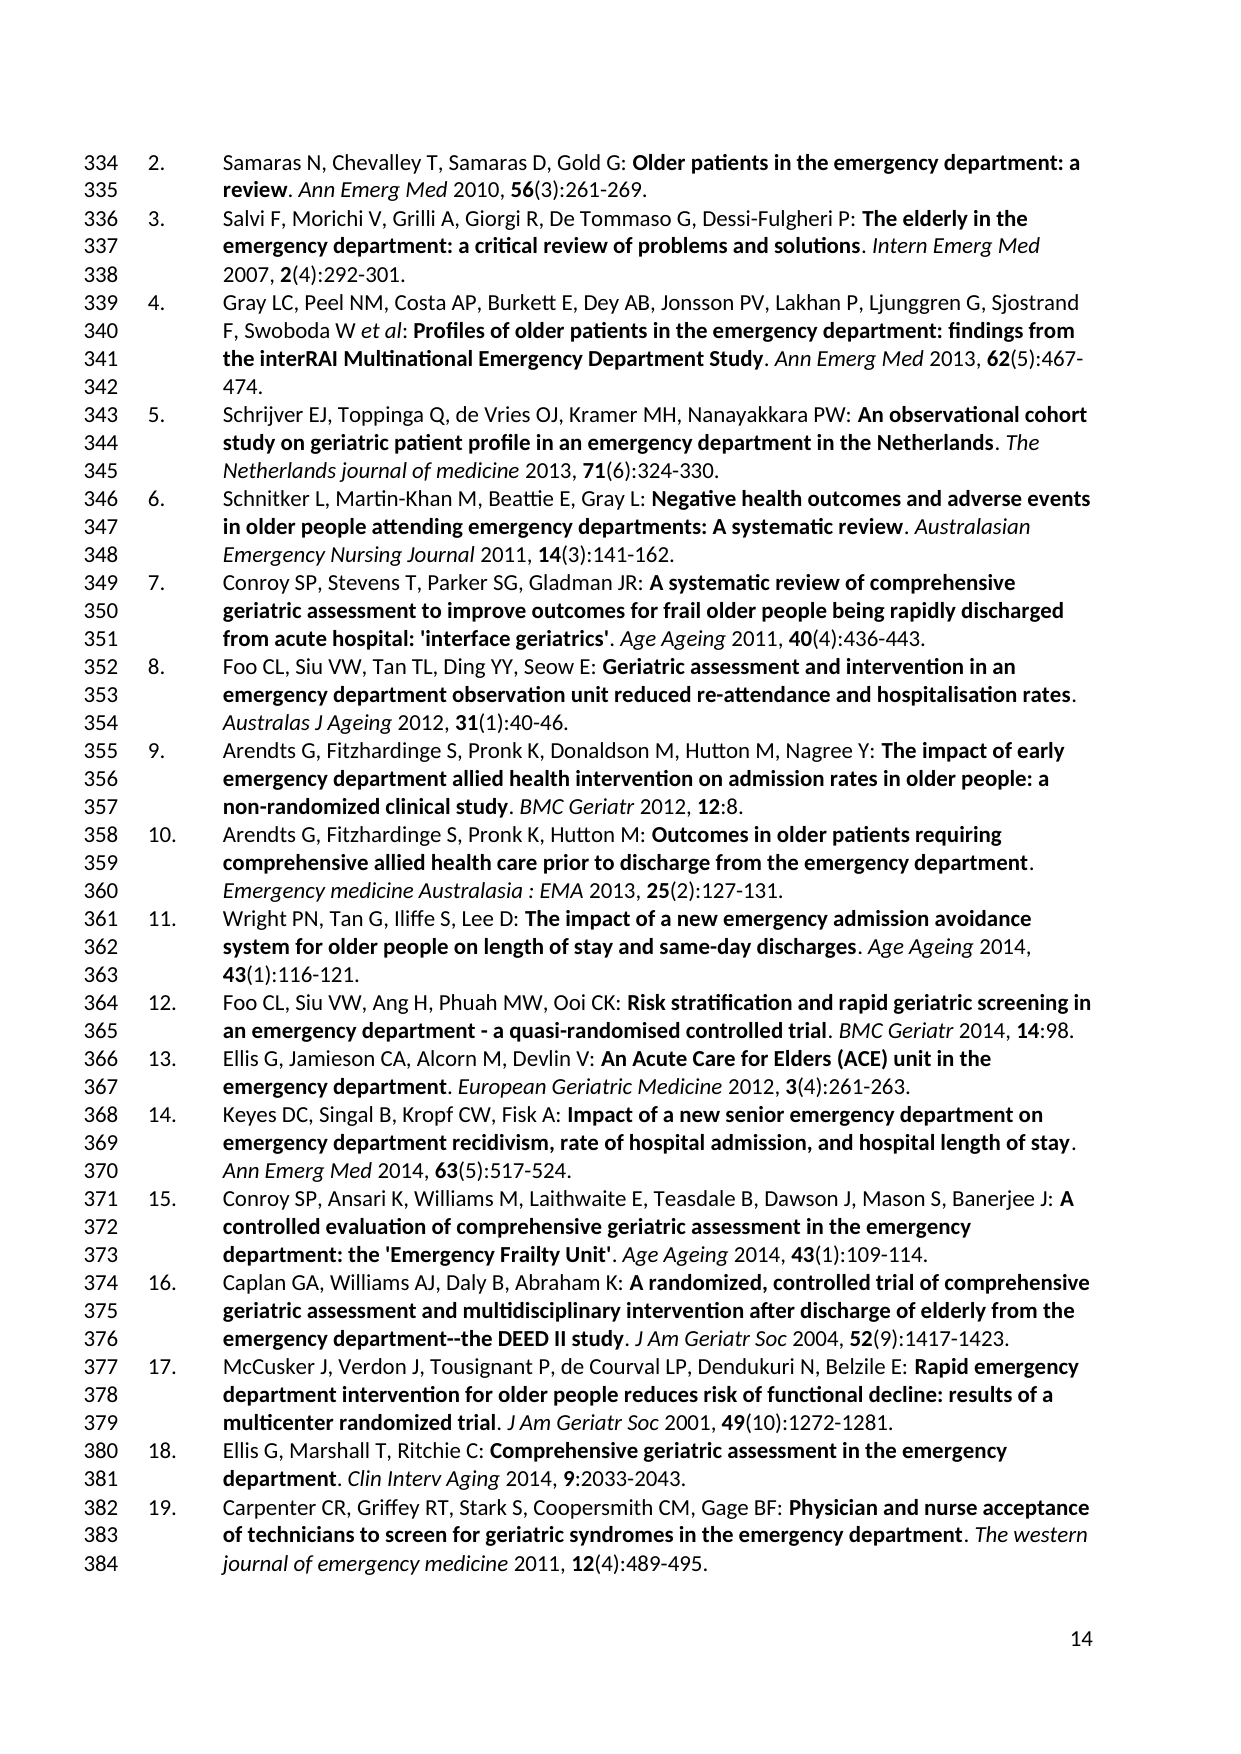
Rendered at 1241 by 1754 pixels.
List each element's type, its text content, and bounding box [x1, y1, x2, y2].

text 11. Wright PN, Tan G, Iliffe S, Lee D: The impact of a new emergency admission avoidance system for older people on length of stay and same-day discharges. Age Ageing 2014, 43(1):116-121. [148, 904, 1093, 988]
text 7. Conroy SP, Stevens T, Parker SG, Gladman JR: A systematic review of comprehensive geriatric assessment to improve outcomes for frail older people being rapidly discharged from acute hospital: 'interface geriatrics'. Age Ageing 2011, 40(4):436-443. [148, 568, 1093, 652]
text 15. Conroy SP, Ansari K, Williams M, Laithwaite E, Teasdale B, Dawson J, Mason S, Banerjee J: A controlled evaluation of comprehensive geriatric assessment in the emergency department: the 'Emergency Frailty Unit'. Age Ageing 2014, 43(1):109-114. [148, 1184, 1093, 1268]
text 8. Foo CL, Siu VW, Tan TL, Ding YY, Seow E: Geriatric assessment and intervention in an emergency department observation unit reduced re-attendance and hospitalisation rates. Australas J Ageing 2012, 31(1):40-46. [148, 652, 1093, 736]
text 14. Keyes DC, Singal B, Kropf CW, Fisk A: Impact of a new senior emergency department on emergency department recidivism, rate of hospital admission, and hospital length of stay. Ann Emerg Med 2014, 63(5):517-524. [148, 1100, 1093, 1184]
text 6. Schnitker L, Martin-Khan M, Beattie E, Gray L: Negative health outcomes and adverse events in older people attending emergency departments: A systematic review. Australasian Emergency Nursing Journal 2011, 14(3):141-162. [148, 484, 1093, 568]
text 18. Ellis G, Marshall T, Ritchie C: Comprehensive geriatric assessment in the emergency department. Clin Interv Aging 2014, 9:2033-2043. [148, 1437, 1093, 1493]
text 4. Gray LC, Peel NM, Costa AP, Burkett E, Dey AB, Jonsson PV, Lakhan P, Ljunggren G, Sjostrand F, Swoboda W et al: Profiles of older patients in the emergency department: findings from the interRAI Multinational Emergency Department Study. Ann Emerg Med 2013, 62(5):467-474. [148, 288, 1093, 400]
text 19. Carpenter CR, Griffey RT, Stark S, Coopersmith CM, Gage BF: Physician and nurse acceptance of technicians to screen for geriatric syndromes in the emergency department. The western journal of emergency medicine 2011, 12(4):489-495. [148, 1493, 1093, 1577]
text 9. Arendts G, Fitzhardinge S, Pronk K, Donaldson M, Hutton M, Nagree Y: The impact of early emergency department allied health intervention on admission rates in older people: a non-randomized clinical study. BMC Geriatr 2012, 12:8. [148, 736, 1093, 820]
text 3. Salvi F, Morichi V, Grilli A, Giorgi R, De Tommaso G, Dessi-Fulgheri P: The elderly in the emergency department: a critical review of problems and solutions. Intern Emerg Med 2007, 2(4):292-301. [148, 204, 1093, 288]
text 10. Arendts G, Fitzhardinge S, Pronk K, Hutton M: Outcomes in older patients requiring comprehensive allied health care prior to discharge from the emergency department. Emergency medicine Australasia : EMA 2013, 25(2):127-131. [148, 820, 1093, 904]
text 12. Foo CL, Siu VW, Ang H, Phuah MW, Ooi CK: Risk stratification and rapid geriatric screening in an emergency department - a quasi-randomised controlled trial. BMC Geriatr 2014, 14:98. [148, 988, 1093, 1044]
text 5. Schrijver EJ, Toppinga Q, de Vries OJ, Kramer MH, Nanayakkara PW: An observational cohort study on geriatric patient profile in an emergency department in the Netherlands. The Netherlands journal of medicine 2013, 71(6):324-330. [148, 400, 1093, 484]
text 2. Samaras N, Chevalley T, Samaras D, Gold G: Older patients in the emergency department: a review. Ann Emerg Med 2010, 56(3):261-269. [148, 148, 1093, 204]
text 17. McCusker J, Verdon J, Tousignant P, de Courval LP, Dendukuri N, Belzile E: Rapid emergency department intervention for older people reduces risk of functional decline: results of a multicenter randomized trial. J Am Geriatr Soc 2001, 49(10):1272-1281. [148, 1352, 1093, 1437]
text 16. Caplan GA, Williams AJ, Daly B, Abraham K: A randomized, controlled trial of comprehensive geriatric assessment and multidisciplinary intervention after discharge of elderly from the emergency department--the DEED II study. J Am Geriatr Soc 2004, 52(9):1417-1423. [148, 1268, 1093, 1352]
text 13. Ellis G, Jamieson CA, Alcorn M, Devlin V: An Acute Care for Elders (ACE) unit in the emergency department. European Geriatric Medicine 2012, 3(4):261-263. [148, 1044, 1093, 1100]
